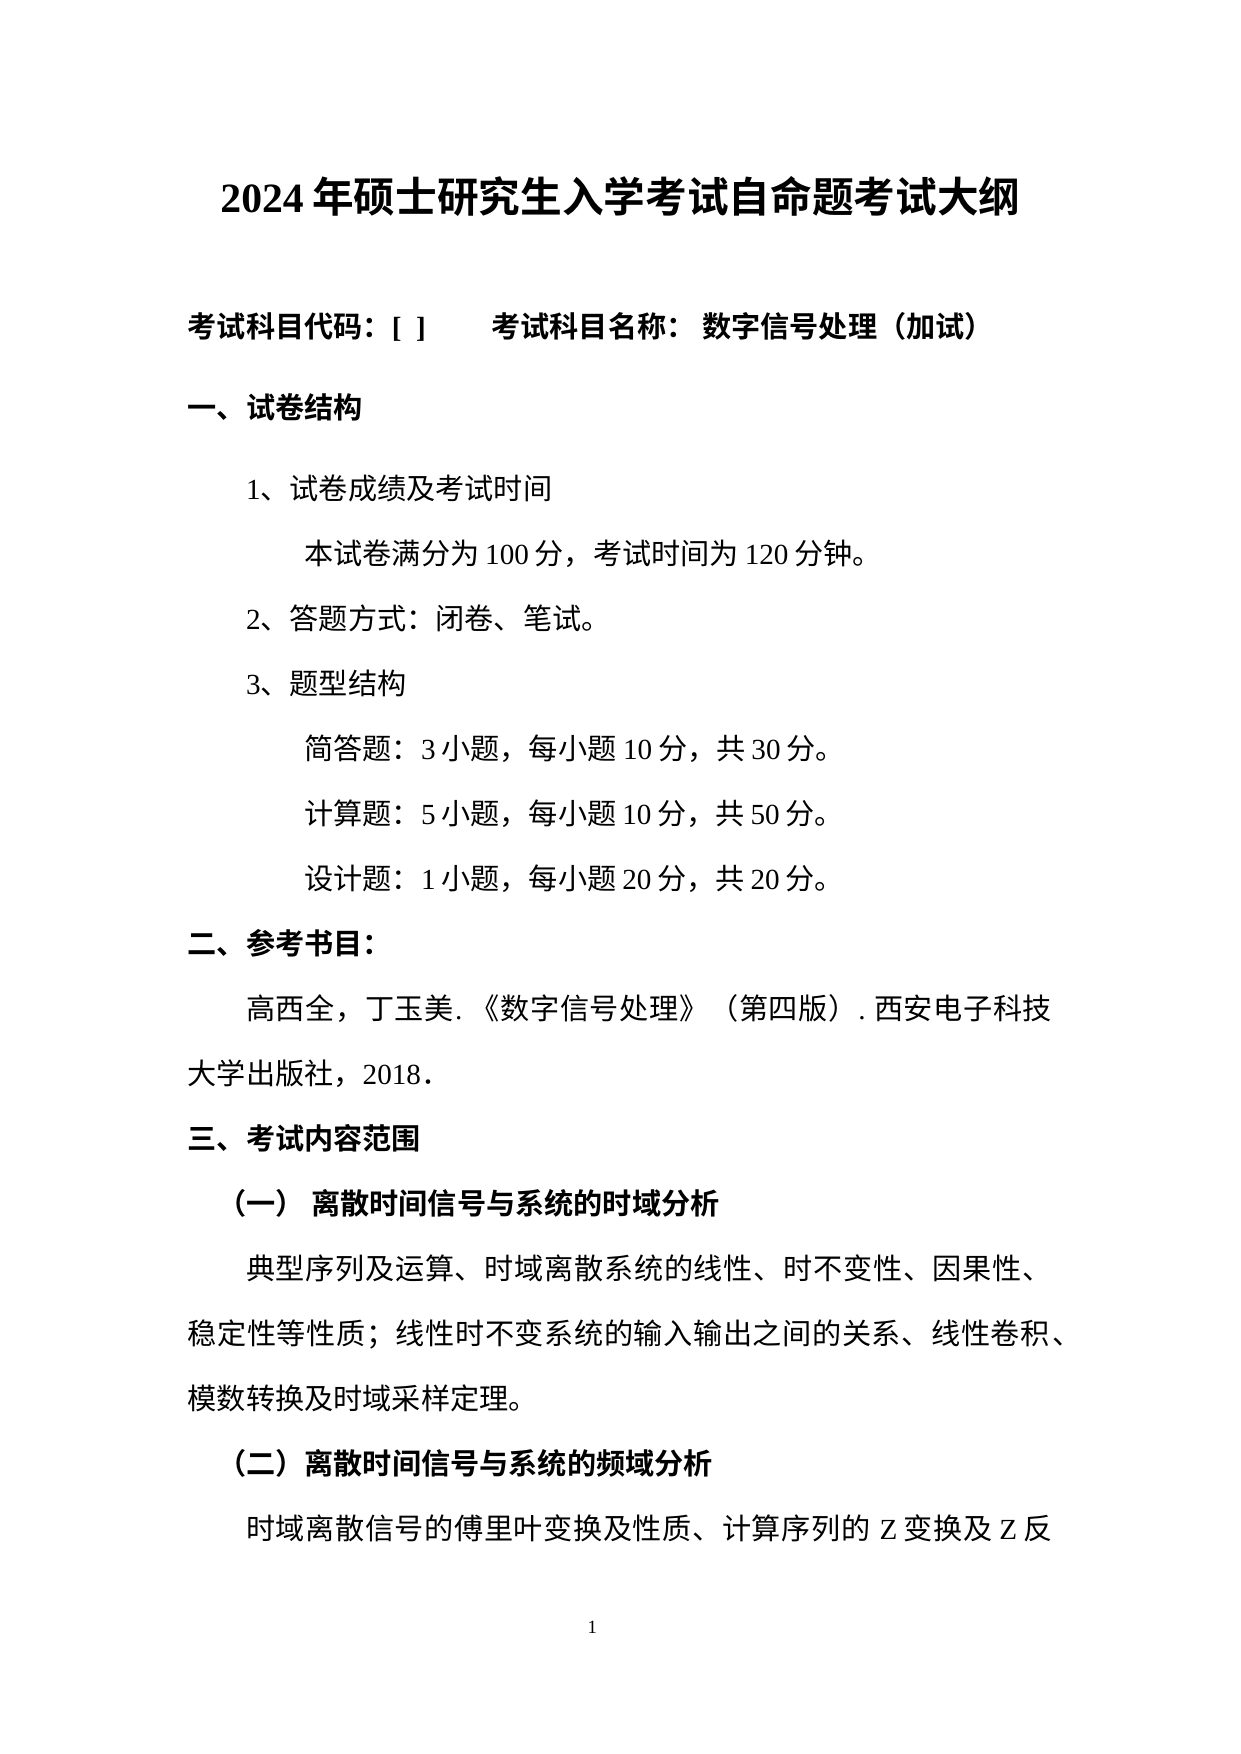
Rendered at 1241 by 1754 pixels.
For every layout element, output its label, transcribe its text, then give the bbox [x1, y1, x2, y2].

text （二）离散时间信号与系统的频域分析 [187, 1429, 1053, 1494]
text 2024年硕士研究生入学考试自命题考试大纲 [187, 162, 1053, 227]
text 典型序列及运算、时域离散系统的线性、时不变性、因果性、稳定性等性质；线性时不变系统的输入输出之间的关系、线性卷积、模数转换及时域采样定理。 [187, 1234, 1053, 1429]
text 2、答题方式：闭卷、笔试。 [187, 584, 1053, 649]
text 三、考试内容范围 [187, 1104, 1053, 1169]
text 本试卷满分为100分，考试时间为120分钟。 [187, 519, 1053, 584]
text 高西全，丁玉美. 《数字信号处理》（第四版）. 西安电子科技大学出版社，2018． [187, 974, 1053, 1104]
text 考试科目代码：[ ] 考试科目名称： 数字信号处理（加试） [187, 292, 1053, 357]
text 设计题：1小题，每小题20分，共20分。 [187, 844, 1053, 909]
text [187, 1494, 1053, 1559]
text （一） 离散时间信号与系统的时域分析 [187, 1169, 1053, 1234]
text 计算题：5小题，每小题10分，共50分。 [187, 779, 1053, 844]
text 一、试卷结构 [187, 373, 1053, 438]
text 3、题型结构 [187, 649, 1053, 714]
text 1、试卷成绩及考试时间 [187, 454, 1053, 519]
text 二、参考书目： [187, 909, 1053, 974]
text 简答题：3小题，每小题 10分，共30分。 [187, 714, 1053, 779]
